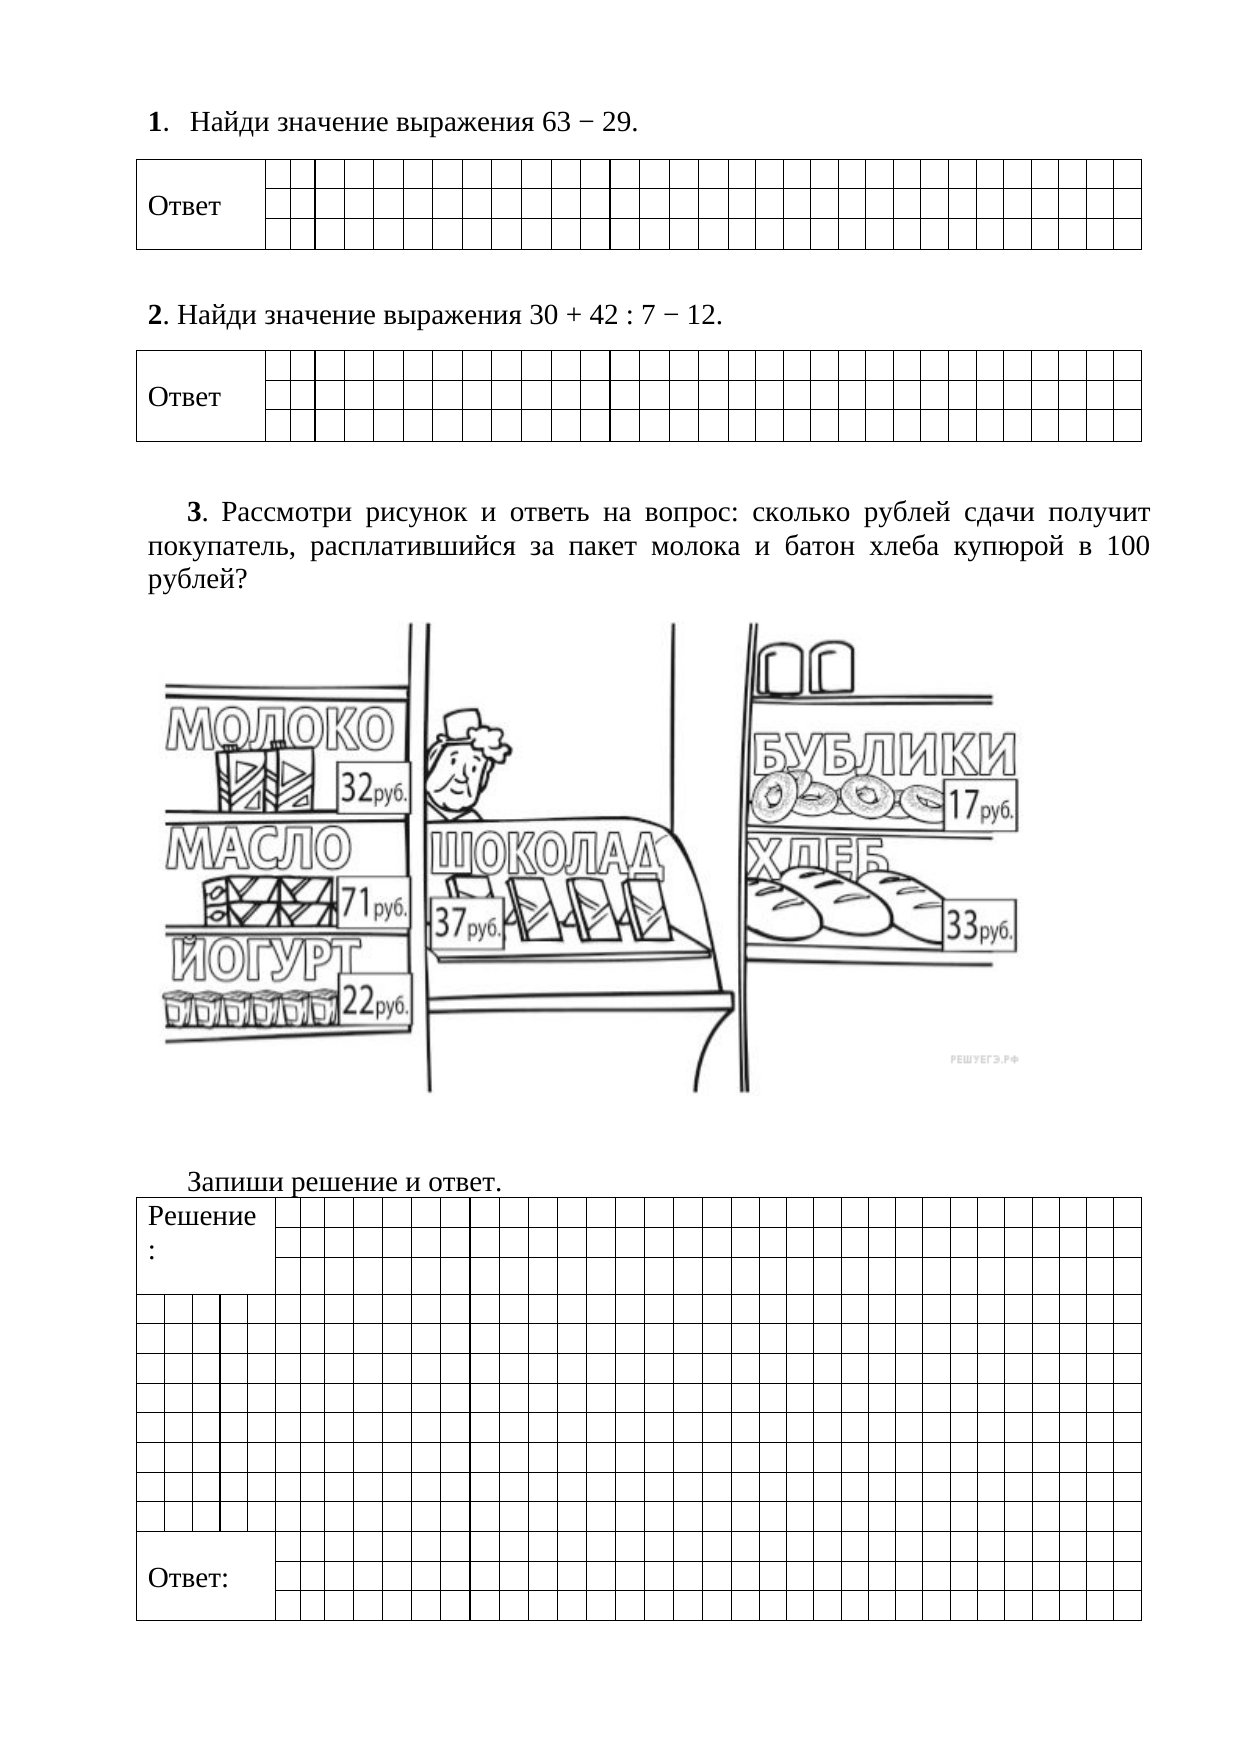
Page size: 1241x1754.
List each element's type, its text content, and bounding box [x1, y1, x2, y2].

table_header [529, 1198, 557, 1227]
table_cell [921, 219, 948, 249]
table_cell [301, 1591, 324, 1620]
table_cell [587, 1384, 615, 1412]
table_cell [674, 1295, 702, 1323]
table_cell [894, 381, 920, 409]
table_cell [492, 219, 521, 249]
table_cell [558, 1295, 586, 1323]
table_cell [500, 1384, 528, 1412]
table_cell [670, 410, 698, 441]
table_cell [640, 381, 669, 409]
table_cell [978, 1384, 1004, 1412]
table_cell [248, 1473, 275, 1501]
table_cell [1060, 1384, 1086, 1412]
table_cell [529, 1591, 557, 1620]
table_cell [1087, 381, 1113, 409]
table_cell [951, 1354, 977, 1382]
table_header [611, 351, 639, 379]
table_cell [842, 1228, 868, 1257]
table_cell [137, 1443, 164, 1472]
table_cell [760, 1413, 786, 1442]
table_cell [529, 1502, 557, 1531]
table_cell [814, 1591, 841, 1620]
table_cell [441, 1562, 469, 1590]
table_cell [374, 189, 403, 218]
table_header [374, 351, 403, 379]
table_cell [404, 189, 432, 218]
table_cell [301, 1562, 324, 1590]
table_header [811, 351, 838, 379]
table_header [1004, 160, 1031, 188]
table_cell [221, 1354, 247, 1382]
table_cell [1060, 1443, 1086, 1472]
table_header [1087, 160, 1113, 188]
table_cell [412, 1473, 440, 1501]
table_cell [611, 410, 639, 441]
table_cell [276, 1258, 300, 1293]
table_cell [441, 1324, 469, 1353]
table_cell [951, 1228, 977, 1257]
table_cell [674, 1562, 702, 1590]
table_header [645, 1198, 673, 1227]
table_cell [383, 1413, 411, 1442]
table_cell [325, 1384, 353, 1412]
table_cell [869, 1354, 895, 1382]
table_cell [383, 1295, 411, 1323]
table_cell [500, 1591, 528, 1620]
table_cell [756, 381, 783, 409]
table_cell [587, 1413, 615, 1442]
table_cell [1005, 1354, 1032, 1382]
table_cell [165, 1413, 192, 1442]
table_cell [1087, 1591, 1113, 1620]
table_cell [529, 1384, 557, 1412]
table_cell [1087, 1295, 1113, 1323]
table_cell [616, 1502, 644, 1531]
text Запиши решение и ответ. [148, 1164, 1152, 1197]
table_header [1033, 1198, 1059, 1227]
table_cell [814, 1502, 841, 1531]
table_cell [1004, 410, 1031, 441]
table_cell [471, 1443, 499, 1472]
table_header [1059, 351, 1086, 379]
table_cell [674, 1443, 702, 1472]
table_cell [760, 1354, 786, 1382]
table_cell [581, 219, 609, 249]
table_cell [500, 1324, 528, 1353]
table_cell [923, 1354, 950, 1382]
table_cell [949, 219, 976, 249]
table_cell [587, 1443, 615, 1472]
table_cell [354, 1473, 382, 1501]
table_cell [165, 1384, 192, 1412]
table_cell [471, 1324, 499, 1353]
table_header [616, 1198, 644, 1227]
table_header [354, 1198, 382, 1227]
table_cell [276, 1502, 300, 1531]
table_cell [441, 1532, 469, 1561]
table_header [1114, 351, 1141, 379]
table_cell [221, 1413, 247, 1442]
table_header [1032, 351, 1058, 379]
table_cell [325, 1258, 353, 1293]
table_cell [1032, 381, 1058, 409]
table_cell [1087, 1384, 1113, 1412]
table_cell [811, 410, 838, 441]
table_cell [221, 1384, 247, 1412]
table_cell [383, 1443, 411, 1472]
table_cell [760, 1228, 786, 1257]
table_cell [552, 381, 580, 409]
table_cell [978, 1591, 1004, 1620]
table_cell [896, 1384, 922, 1412]
table_cell [670, 219, 698, 249]
table_cell [732, 1562, 759, 1590]
table_cell [492, 410, 521, 441]
table_cell [616, 1562, 644, 1590]
table_cell [1114, 1324, 1141, 1353]
table_cell [923, 1413, 950, 1442]
table_cell [811, 381, 838, 409]
table_cell [276, 1413, 300, 1442]
table_cell [616, 1295, 644, 1323]
table_cell [301, 1295, 324, 1323]
table_cell [1087, 1324, 1113, 1353]
table_cell [301, 1354, 324, 1382]
table_cell [732, 1384, 759, 1412]
table_cell [842, 1591, 868, 1620]
table_header [1032, 160, 1058, 188]
table_cell [760, 1324, 786, 1353]
table_cell [552, 410, 580, 441]
table_cell [977, 410, 1003, 441]
table_header [345, 351, 373, 379]
table_cell [699, 410, 728, 441]
table_cell [248, 1443, 275, 1472]
table_cell [412, 1413, 440, 1442]
table_cell [193, 1473, 219, 1501]
table_cell [1033, 1443, 1059, 1472]
table_cell [412, 1228, 440, 1257]
table_cell [1114, 1384, 1141, 1412]
table_header [923, 1198, 950, 1227]
table_cell [896, 1324, 922, 1353]
table_cell [869, 1562, 895, 1590]
table_cell [1087, 1502, 1113, 1531]
table_cell [814, 1473, 841, 1501]
table_cell [522, 381, 551, 409]
table_header [522, 351, 551, 379]
table_cell [842, 1258, 868, 1293]
table_cell [500, 1413, 528, 1442]
table_cell [670, 189, 698, 218]
table_cell [291, 189, 314, 218]
table_cell [354, 1562, 382, 1590]
table_cell [842, 1502, 868, 1531]
table_cell [165, 1473, 192, 1501]
table_cell [1059, 189, 1086, 218]
table_cell [301, 1532, 324, 1561]
table_cell [896, 1502, 922, 1531]
table_cell [441, 1443, 469, 1472]
table_cell [645, 1258, 673, 1293]
table_cell [896, 1562, 922, 1590]
table_cell [814, 1324, 841, 1353]
table_cell [645, 1562, 673, 1590]
table_cell [732, 1502, 759, 1531]
table_cell [248, 1413, 275, 1442]
table_cell [412, 1443, 440, 1472]
table_cell [1114, 1295, 1141, 1323]
table_header [760, 1198, 786, 1227]
table_cell [587, 1228, 615, 1257]
table_cell Ответ: [137, 1532, 275, 1620]
table_cell [814, 1413, 841, 1442]
table_cell [814, 1228, 841, 1257]
table_cell [137, 1354, 164, 1382]
table_cell [558, 1562, 586, 1590]
table_cell [811, 219, 838, 249]
table_cell [558, 1443, 586, 1472]
table_cell [869, 1228, 895, 1257]
table_cell [581, 410, 609, 441]
table_cell [760, 1562, 786, 1590]
table_cell [896, 1532, 922, 1561]
table_cell [1114, 1473, 1141, 1501]
table_cell [842, 1473, 868, 1501]
table_cell [616, 1384, 644, 1412]
table_cell [674, 1413, 702, 1442]
table_cell [729, 219, 755, 249]
table_cell [703, 1324, 731, 1353]
table_cell [137, 1473, 164, 1501]
table_cell [221, 1502, 247, 1531]
table_cell [611, 219, 639, 249]
table_cell [276, 1591, 300, 1620]
table_cell [587, 1324, 615, 1353]
table_cell [729, 381, 755, 409]
table_header [558, 1198, 586, 1227]
table_cell [587, 1591, 615, 1620]
table_cell [529, 1413, 557, 1442]
text 1. Найди значение выражения 63 − 29. [148, 103, 1152, 139]
table_cell [412, 1532, 440, 1561]
table_header [732, 1198, 759, 1227]
table_cell [951, 1591, 977, 1620]
table_cell [1005, 1258, 1032, 1293]
table_cell [1005, 1295, 1032, 1323]
table_cell [374, 381, 403, 409]
table_cell [1060, 1502, 1086, 1531]
table_header [291, 160, 314, 188]
table_cell [165, 1324, 192, 1353]
table_cell [616, 1532, 644, 1561]
table_cell [977, 219, 1003, 249]
table_header [611, 160, 639, 188]
table_cell [500, 1443, 528, 1472]
table_header [1059, 160, 1086, 188]
table_cell [842, 1354, 868, 1382]
table_cell [703, 1413, 731, 1442]
table_cell [276, 1562, 300, 1590]
table_cell [949, 189, 976, 218]
table_cell [703, 1258, 731, 1293]
table_cell [760, 1258, 786, 1293]
table_cell [325, 1562, 353, 1590]
table_cell [921, 410, 948, 441]
table_cell [221, 1295, 247, 1323]
table_cell [869, 1502, 895, 1531]
table_cell [1087, 1258, 1113, 1293]
table_header [977, 160, 1003, 188]
table_cell [896, 1228, 922, 1257]
table_cell [787, 1384, 813, 1412]
table_cell [951, 1295, 977, 1323]
table_cell [1033, 1258, 1059, 1293]
table_header [866, 351, 893, 379]
table_cell [1114, 189, 1141, 218]
table_cell [354, 1443, 382, 1472]
table_cell [325, 1354, 353, 1382]
table_cell [978, 1413, 1004, 1442]
table_cell [345, 410, 373, 441]
table_cell [276, 1228, 300, 1257]
table_cell [276, 1384, 300, 1412]
table_cell [1005, 1532, 1032, 1561]
table_header [729, 351, 755, 379]
table_cell [325, 1532, 353, 1561]
table_cell [500, 1258, 528, 1293]
table_cell [1087, 219, 1113, 249]
table_header [814, 1198, 841, 1227]
table_cell [869, 1258, 895, 1293]
table_cell [558, 1473, 586, 1501]
table_cell [383, 1532, 411, 1561]
table_cell [1060, 1473, 1086, 1501]
table_header [404, 351, 432, 379]
table_cell [703, 1473, 731, 1501]
table_cell [441, 1258, 469, 1293]
table_header [949, 351, 976, 379]
table_cell [529, 1295, 557, 1323]
table_cell [1060, 1413, 1086, 1442]
table_cell [137, 1413, 164, 1442]
table_cell [703, 1295, 731, 1323]
table_cell [645, 1384, 673, 1412]
table_cell [787, 1228, 813, 1257]
table_cell [581, 381, 609, 409]
table_cell [137, 1502, 164, 1531]
table_cell [325, 1591, 353, 1620]
table_cell [587, 1258, 615, 1293]
table_cell [1114, 1591, 1141, 1620]
table_header [699, 351, 728, 379]
table_cell [587, 1562, 615, 1590]
table_cell [1005, 1413, 1032, 1442]
table_cell [471, 1384, 499, 1412]
table_cell [325, 1295, 353, 1323]
table_cell [558, 1502, 586, 1531]
table_cell [587, 1502, 615, 1531]
table_cell [325, 1413, 353, 1442]
table_cell [616, 1591, 644, 1620]
table_cell [921, 381, 948, 409]
table_cell [500, 1532, 528, 1561]
table_cell [1033, 1502, 1059, 1531]
table_cell [1033, 1473, 1059, 1501]
table_cell [951, 1473, 977, 1501]
table_cell [977, 189, 1003, 218]
table_cell [674, 1384, 702, 1412]
table_cell [787, 1258, 813, 1293]
table_cell [412, 1258, 440, 1293]
table_cell [345, 219, 373, 249]
table_cell [699, 219, 728, 249]
table_cell [558, 1258, 586, 1293]
table_header [674, 1198, 702, 1227]
table_cell [301, 1443, 324, 1472]
table_cell [558, 1591, 586, 1620]
table_cell [374, 410, 403, 441]
table_cell [951, 1532, 977, 1561]
table_header [301, 1198, 324, 1227]
table_cell [221, 1324, 247, 1353]
table_cell [787, 1591, 813, 1620]
table_cell [1004, 189, 1031, 218]
table_cell [949, 410, 976, 441]
table_cell [1005, 1443, 1032, 1472]
table_cell [248, 1384, 275, 1412]
table_cell [433, 410, 462, 441]
table_cell [894, 189, 920, 218]
table_cell [587, 1473, 615, 1501]
table_cell [784, 189, 810, 218]
table_cell [951, 1258, 977, 1293]
table_cell [787, 1354, 813, 1382]
table_cell [301, 1228, 324, 1257]
table_cell [616, 1258, 644, 1293]
table_header [522, 160, 551, 188]
table_cell [471, 1502, 499, 1531]
table_header [978, 1198, 1004, 1227]
table_cell [1060, 1295, 1086, 1323]
table_cell [703, 1532, 731, 1561]
table_header [670, 351, 698, 379]
table_cell [923, 1258, 950, 1293]
table_cell [732, 1295, 759, 1323]
table_cell [552, 219, 580, 249]
table_cell [1114, 1413, 1141, 1442]
table_cell [529, 1258, 557, 1293]
table_cell [276, 1354, 300, 1382]
table_header [1114, 1198, 1141, 1227]
table_cell [699, 189, 728, 218]
table_cell [951, 1384, 977, 1412]
table_cell [471, 1532, 499, 1561]
table_cell [492, 189, 521, 218]
table_cell [674, 1258, 702, 1293]
table_cell [1114, 410, 1141, 441]
table_cell [1060, 1591, 1086, 1620]
table_cell [923, 1502, 950, 1531]
table_cell [354, 1324, 382, 1353]
table_cell [674, 1228, 702, 1257]
table_header [291, 351, 314, 379]
table_cell [193, 1502, 219, 1531]
table_cell [165, 1502, 192, 1531]
table_cell [587, 1295, 615, 1323]
table_cell [354, 1295, 382, 1323]
table_cell [412, 1324, 440, 1353]
table_cell [248, 1354, 275, 1382]
table_cell [1032, 410, 1058, 441]
table_cell [787, 1473, 813, 1501]
table_cell [1087, 1354, 1113, 1382]
table_cell [276, 1295, 300, 1323]
table_cell [301, 1384, 324, 1412]
table_cell [552, 189, 580, 218]
table_header [471, 1198, 499, 1227]
table_cell [811, 189, 838, 218]
table_cell [433, 189, 462, 218]
table_cell [471, 1258, 499, 1293]
table_cell [354, 1228, 382, 1257]
table_header [1087, 351, 1113, 379]
table_cell [500, 1295, 528, 1323]
table_cell [301, 1473, 324, 1501]
table_cell [345, 189, 373, 218]
table_cell [1060, 1354, 1086, 1382]
table_cell [951, 1443, 977, 1472]
table_cell [1087, 189, 1113, 218]
table_cell [951, 1324, 977, 1353]
table_header [316, 351, 344, 379]
table_cell [703, 1384, 731, 1412]
table_cell [383, 1384, 411, 1412]
table_header [756, 351, 783, 379]
table_cell [1087, 1532, 1113, 1561]
table_cell [301, 1324, 324, 1353]
table_cell [383, 1228, 411, 1257]
table_cell [558, 1384, 586, 1412]
table_cell [404, 410, 432, 441]
table_cell [276, 1443, 300, 1472]
table_cell [645, 1324, 673, 1353]
table_header [587, 1198, 615, 1227]
table_header [811, 160, 838, 188]
table_cell [814, 1562, 841, 1590]
table_cell [866, 381, 893, 409]
table_cell [301, 1413, 324, 1442]
table_cell [383, 1562, 411, 1590]
table_cell [674, 1532, 702, 1561]
table_cell [703, 1443, 731, 1472]
table_cell [587, 1532, 615, 1561]
table_cell [137, 1384, 164, 1412]
table_header [921, 160, 948, 188]
table_header [894, 351, 920, 379]
table_header [921, 351, 948, 379]
table_header [276, 1198, 300, 1227]
table_cell [756, 410, 783, 441]
table_cell [894, 219, 920, 249]
table_cell [869, 1324, 895, 1353]
table_cell [471, 1473, 499, 1501]
table_cell [404, 381, 432, 409]
table_cell [978, 1324, 1004, 1353]
table_cell [1087, 1473, 1113, 1501]
table_cell [354, 1413, 382, 1442]
table_cell [616, 1473, 644, 1501]
table_cell [354, 1258, 382, 1293]
table_cell [896, 1413, 922, 1442]
table_cell [1005, 1591, 1032, 1620]
table_cell [951, 1413, 977, 1442]
table_cell [732, 1324, 759, 1353]
table_header Ответ [137, 351, 265, 441]
table_cell [587, 1354, 615, 1382]
table_header [842, 1198, 868, 1227]
table_cell [301, 1502, 324, 1531]
table_cell [1004, 381, 1031, 409]
table_cell [869, 1295, 895, 1323]
table_cell [354, 1591, 382, 1620]
table_cell [266, 189, 290, 218]
table_cell [1059, 381, 1086, 409]
table_cell [1060, 1258, 1086, 1293]
table_cell [640, 410, 669, 441]
table_header [412, 1198, 440, 1227]
table_cell [193, 1443, 219, 1472]
table_cell [923, 1473, 950, 1501]
table_cell [978, 1228, 1004, 1257]
table_cell [814, 1384, 841, 1412]
table_header [839, 351, 865, 379]
table_cell [558, 1413, 586, 1442]
table_cell [1060, 1324, 1086, 1353]
table_cell [703, 1354, 731, 1382]
table_cell [978, 1354, 1004, 1382]
table_cell [869, 1443, 895, 1472]
table_cell [558, 1228, 586, 1257]
table_cell [866, 410, 893, 441]
table_cell [266, 219, 290, 249]
table_cell [412, 1562, 440, 1590]
table_header [463, 160, 491, 188]
table_cell [1114, 219, 1141, 249]
table_cell [839, 219, 865, 249]
table_cell [842, 1384, 868, 1412]
table_cell [1005, 1502, 1032, 1531]
table_cell [923, 1384, 950, 1412]
table_header [492, 351, 521, 379]
table_header [894, 160, 920, 188]
picture [147, 621, 1025, 1101]
table_cell [760, 1502, 786, 1531]
table_cell [354, 1502, 382, 1531]
table_cell [193, 1354, 219, 1382]
table_cell [703, 1502, 731, 1531]
table_cell [412, 1295, 440, 1323]
table_cell [756, 219, 783, 249]
table_cell [923, 1532, 950, 1561]
table_cell [441, 1295, 469, 1323]
table_cell [383, 1324, 411, 1353]
table_cell [1004, 219, 1031, 249]
table_cell [529, 1324, 557, 1353]
table_cell [1033, 1384, 1059, 1412]
table_cell [1059, 410, 1086, 441]
table_cell [471, 1413, 499, 1442]
table_header [463, 351, 491, 379]
table_cell [896, 1473, 922, 1501]
table_header [404, 160, 432, 188]
table_header [951, 1198, 977, 1227]
table_cell [645, 1295, 673, 1323]
table_cell [291, 381, 314, 409]
table_cell [760, 1473, 786, 1501]
table_cell [500, 1473, 528, 1501]
table_cell [316, 410, 344, 441]
table_cell [787, 1502, 813, 1531]
table_cell [500, 1562, 528, 1590]
table_cell [787, 1413, 813, 1442]
table_cell [325, 1473, 353, 1501]
table_cell [248, 1324, 275, 1353]
table_cell [732, 1228, 759, 1257]
table_header [640, 351, 669, 379]
table_cell [193, 1413, 219, 1442]
table_header [433, 351, 462, 379]
table_header [1005, 1198, 1032, 1227]
table_header [552, 160, 580, 188]
table_cell [492, 381, 521, 409]
table_header [703, 1198, 731, 1227]
table_cell [1114, 1502, 1141, 1531]
table_header [1004, 351, 1031, 379]
table_cell [784, 219, 810, 249]
table_header [266, 160, 290, 188]
table_header [1114, 160, 1141, 188]
table_cell [1033, 1324, 1059, 1353]
table_cell [529, 1228, 557, 1257]
table_cell [616, 1324, 644, 1353]
table_header [581, 160, 609, 188]
table_header [866, 160, 893, 188]
table_cell [978, 1502, 1004, 1531]
table_cell [1087, 410, 1113, 441]
table_cell [839, 381, 865, 409]
table_header Ответ [137, 160, 265, 249]
table_cell [165, 1354, 192, 1382]
table_header [784, 351, 810, 379]
table_cell [325, 1502, 353, 1531]
table_cell [1087, 1413, 1113, 1442]
table_header [552, 351, 580, 379]
table_cell [354, 1354, 382, 1382]
table_cell [703, 1562, 731, 1590]
table_cell [1033, 1354, 1059, 1382]
table_cell [529, 1443, 557, 1472]
table_header [374, 160, 403, 188]
table_cell [558, 1354, 586, 1382]
table_cell [1060, 1228, 1086, 1257]
table_cell [842, 1295, 868, 1323]
table_cell [896, 1591, 922, 1620]
table_cell [325, 1324, 353, 1353]
table_cell [412, 1591, 440, 1620]
table_cell [1032, 219, 1058, 249]
table_cell [383, 1258, 411, 1293]
table_cell [760, 1532, 786, 1561]
table_cell [441, 1591, 469, 1620]
table_cell [784, 410, 810, 441]
table_header [316, 160, 344, 188]
table_cell [814, 1532, 841, 1561]
table_cell [951, 1502, 977, 1531]
table_cell [1114, 1354, 1141, 1382]
table_cell [276, 1532, 300, 1561]
table_cell [732, 1532, 759, 1561]
table_cell [471, 1228, 499, 1257]
table_cell [977, 381, 1003, 409]
table_cell [616, 1413, 644, 1442]
table_cell [978, 1562, 1004, 1590]
table_cell [732, 1591, 759, 1620]
table_cell [1005, 1324, 1032, 1353]
table_cell [529, 1562, 557, 1590]
table_cell [674, 1591, 702, 1620]
table_cell [732, 1354, 759, 1382]
table_cell [383, 1354, 411, 1382]
table_cell [787, 1532, 813, 1561]
table_cell [433, 381, 462, 409]
table_cell [814, 1295, 841, 1323]
table_cell [137, 1295, 164, 1323]
table_cell [404, 219, 432, 249]
table_cell [729, 189, 755, 218]
table_cell [433, 219, 462, 249]
table_header [729, 160, 755, 188]
table_cell [276, 1473, 300, 1501]
table_cell [923, 1295, 950, 1323]
table_cell [645, 1502, 673, 1531]
table_header [433, 160, 462, 188]
table_cell [611, 381, 639, 409]
table_header [1060, 1198, 1086, 1227]
table_cell [463, 189, 491, 218]
table_cell [814, 1258, 841, 1293]
table_cell [814, 1354, 841, 1382]
table_cell [1033, 1591, 1059, 1620]
table_cell [522, 189, 551, 218]
table_cell [674, 1473, 702, 1501]
table_cell [869, 1532, 895, 1561]
table_cell [787, 1443, 813, 1472]
table_cell [760, 1295, 786, 1323]
table_cell [1005, 1228, 1032, 1257]
table_cell [441, 1354, 469, 1382]
table_cell [894, 410, 920, 441]
table_header [640, 160, 669, 188]
table_cell [471, 1354, 499, 1382]
table_cell [923, 1591, 950, 1620]
table_cell [787, 1324, 813, 1353]
table_cell [923, 1443, 950, 1472]
table_cell [645, 1532, 673, 1561]
table_cell [1059, 219, 1086, 249]
table_cell [529, 1354, 557, 1382]
table_cell [412, 1384, 440, 1412]
table_cell [978, 1295, 1004, 1323]
table_cell [1114, 1228, 1141, 1257]
table_cell [412, 1354, 440, 1382]
table_cell [978, 1473, 1004, 1501]
table_cell [640, 219, 669, 249]
table_cell [291, 219, 314, 249]
table_cell [374, 219, 403, 249]
table_header [500, 1198, 528, 1227]
table_cell [325, 1443, 353, 1472]
table_cell [923, 1228, 950, 1257]
table_cell [616, 1443, 644, 1472]
table_cell [732, 1473, 759, 1501]
table_cell [193, 1324, 219, 1353]
table_cell [616, 1228, 644, 1257]
table_cell [729, 410, 755, 441]
table_header [896, 1198, 922, 1227]
table_cell [558, 1532, 586, 1561]
table_cell [221, 1443, 247, 1472]
text 3. Рассмотри рисунок и ответь на вопрос: сколько рублей сдачи получит покупатель, расплатившийся за пакет молока и батон хлеба купюрой в 100 рублей? [148, 494, 1152, 595]
table_header [839, 160, 865, 188]
table_cell [923, 1324, 950, 1353]
table_cell [1033, 1413, 1059, 1442]
table_cell [266, 381, 290, 409]
table_header [325, 1198, 353, 1227]
table_cell [383, 1502, 411, 1531]
table_cell [345, 381, 373, 409]
table_header [756, 160, 783, 188]
table_header [345, 160, 373, 188]
table_cell [699, 381, 728, 409]
table_cell [441, 1228, 469, 1257]
table_cell [441, 1413, 469, 1442]
table_cell [522, 219, 551, 249]
table_cell [165, 1443, 192, 1472]
table_cell [896, 1258, 922, 1293]
table_cell [354, 1532, 382, 1561]
table_cell [500, 1354, 528, 1382]
table_cell [1005, 1384, 1032, 1412]
table_cell [842, 1562, 868, 1590]
table_cell [756, 189, 783, 218]
table_cell [732, 1443, 759, 1472]
table_cell [383, 1473, 411, 1501]
table_cell [276, 1324, 300, 1353]
table_cell [354, 1384, 382, 1412]
table_cell [221, 1473, 247, 1501]
table_cell [760, 1384, 786, 1412]
table_header [492, 160, 521, 188]
table_cell [1087, 1443, 1113, 1472]
table_header [949, 160, 976, 188]
table_header [1087, 1198, 1113, 1227]
table_cell [674, 1354, 702, 1382]
table_cell [869, 1384, 895, 1412]
table_header [441, 1198, 469, 1227]
table_cell [412, 1502, 440, 1531]
table_cell [703, 1591, 731, 1620]
text 2. Найди значение выражения 30 + 42 : 7 − 12. [148, 297, 1152, 331]
table_cell [463, 410, 491, 441]
table_cell [896, 1354, 922, 1382]
table_cell [1087, 1562, 1113, 1590]
table_cell [674, 1324, 702, 1353]
table_cell [703, 1228, 731, 1257]
table_cell [463, 381, 491, 409]
table_cell [301, 1258, 324, 1293]
table_cell [1087, 1228, 1113, 1257]
table_cell [842, 1532, 868, 1561]
table_cell [784, 381, 810, 409]
table_cell [316, 219, 344, 249]
table_cell [951, 1562, 977, 1590]
table_cell [921, 189, 948, 218]
table_cell [316, 381, 344, 409]
table_cell [522, 410, 551, 441]
table_header [670, 160, 698, 188]
table_cell [616, 1354, 644, 1382]
table_cell [471, 1562, 499, 1590]
table_cell [949, 381, 976, 409]
table_cell [165, 1295, 192, 1323]
table_cell [896, 1295, 922, 1323]
table_cell [137, 1324, 164, 1353]
table_cell [869, 1473, 895, 1501]
table_cell [1114, 1532, 1141, 1561]
table_cell [869, 1413, 895, 1442]
table_header [699, 160, 728, 188]
table_cell [760, 1591, 786, 1620]
table_cell [248, 1295, 275, 1323]
table_cell [842, 1413, 868, 1442]
table_cell [978, 1258, 1004, 1293]
table_cell [471, 1591, 499, 1620]
table_cell [787, 1562, 813, 1590]
table_cell [1114, 1562, 1141, 1590]
table_header [383, 1198, 411, 1227]
table_cell [1032, 189, 1058, 218]
table_cell [1114, 1443, 1141, 1472]
table_cell [1005, 1473, 1032, 1501]
table_cell [640, 189, 669, 218]
table_cell [1033, 1532, 1059, 1561]
table_cell [529, 1532, 557, 1561]
table_cell [248, 1502, 275, 1531]
table_cell [645, 1473, 673, 1501]
table_cell [500, 1228, 528, 1257]
table_header [977, 351, 1003, 379]
table_cell [266, 410, 290, 441]
table_cell [839, 189, 865, 218]
table_cell [923, 1562, 950, 1590]
table_cell [674, 1502, 702, 1531]
table_cell [732, 1258, 759, 1293]
table_cell [978, 1532, 1004, 1561]
table_cell [193, 1384, 219, 1412]
table_cell [441, 1502, 469, 1531]
table_cell [529, 1473, 557, 1501]
table_cell [1033, 1295, 1059, 1323]
table_cell [471, 1295, 499, 1323]
table_cell [1114, 1258, 1141, 1293]
table_cell [842, 1324, 868, 1353]
table_cell [383, 1591, 411, 1620]
table_cell [316, 189, 344, 218]
table_cell [463, 219, 491, 249]
table_cell [325, 1228, 353, 1257]
table_header [784, 160, 810, 188]
table_cell [866, 219, 893, 249]
table_cell [839, 410, 865, 441]
table_cell [1033, 1562, 1059, 1590]
table_cell [645, 1413, 673, 1442]
table_cell [1060, 1532, 1086, 1561]
table_cell [842, 1443, 868, 1472]
table_header [581, 351, 609, 379]
table_header [266, 351, 290, 379]
table_cell [645, 1443, 673, 1472]
table_header [787, 1198, 813, 1227]
table_cell [866, 189, 893, 218]
table_cell [760, 1443, 786, 1472]
table_cell [1033, 1228, 1059, 1257]
table_header Решение: [137, 1198, 275, 1293]
table_cell [732, 1413, 759, 1442]
table_cell [670, 381, 698, 409]
table_cell [291, 410, 314, 441]
table_cell [1005, 1562, 1032, 1590]
table_cell [978, 1443, 1004, 1472]
table_cell [1114, 381, 1141, 409]
table_cell [441, 1384, 469, 1412]
table_cell [581, 189, 609, 218]
table_cell [896, 1443, 922, 1472]
table_cell [558, 1324, 586, 1353]
table_cell [193, 1295, 219, 1323]
table_cell [645, 1354, 673, 1382]
table_cell [645, 1228, 673, 1257]
table_header [869, 1198, 895, 1227]
table_cell [869, 1591, 895, 1620]
table_cell [787, 1295, 813, 1323]
table_cell [441, 1473, 469, 1501]
table_cell [611, 189, 639, 218]
table_cell [645, 1591, 673, 1620]
table_cell [500, 1502, 528, 1531]
table_cell [814, 1443, 841, 1472]
table_cell [1060, 1562, 1086, 1590]
